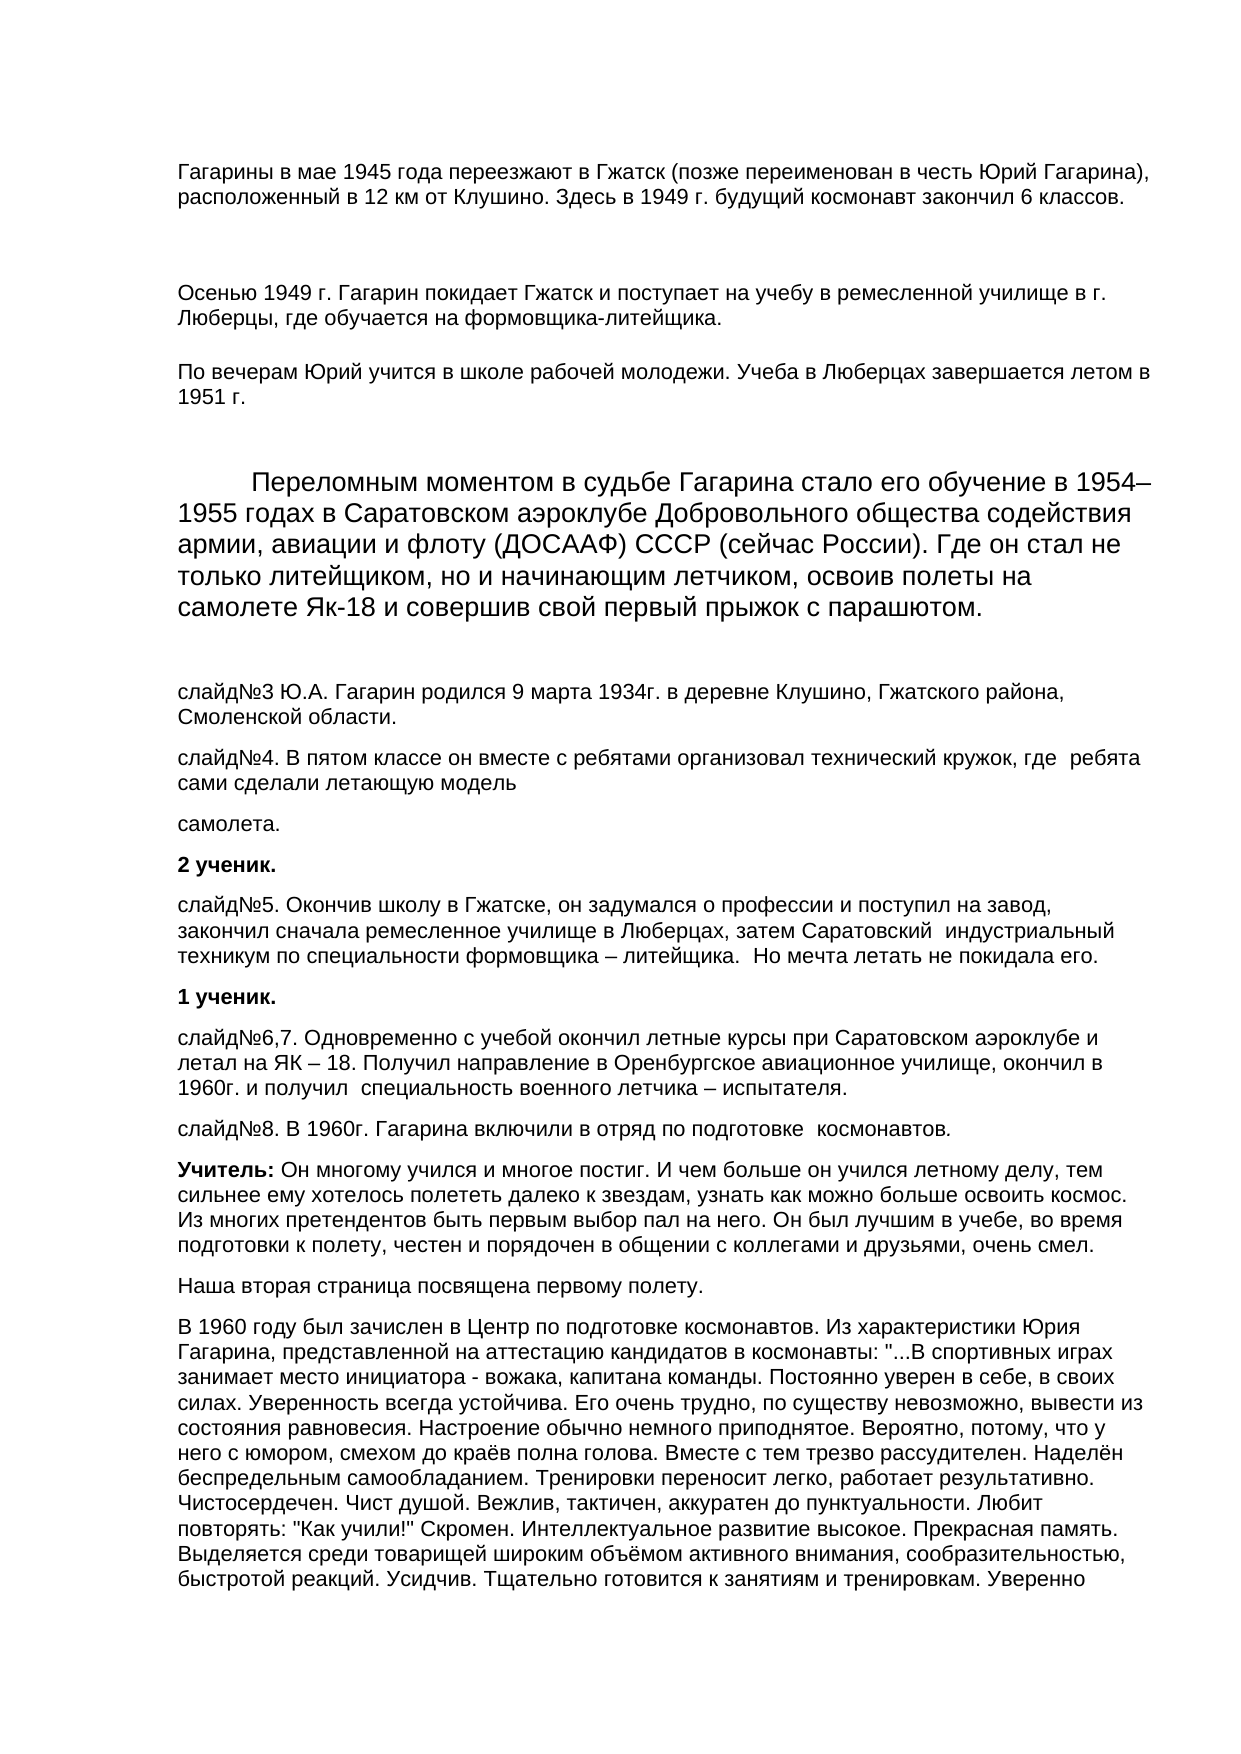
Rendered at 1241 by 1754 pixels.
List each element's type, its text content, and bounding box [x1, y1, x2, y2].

text слайд№5. Окончив школу в Гжатске, он задумался о профессии и поступил на завод, закончил сначала ремесленное училище в Люберцах, затем Саратовский индустриальный техникум по специальности формовщика – литейщика. Но мечта летать не покидала его. [177, 892, 1152, 968]
text самолета. [177, 811, 1152, 836]
text Гагарины в мае 1945 года переезжают в Гжатск (позже переименован в честь Юрий Гагарина), расположенный в 12 км от Клушино. Здесь в 1949 г. будущий космонавт закончил 6 классов. [177, 159, 1152, 209]
text слайд№4. В пятом классе он вместе с ребятами организовал технический кружок, где ребята сами сделали летающую модель [177, 744, 1152, 795]
text слайд№8. В 1960г. Гагарина включили в отряд по подготовке космонавтов. [177, 1116, 1152, 1141]
text По вечерам Юрий учится в школе рабочей молодежи. Учеба в Люберцах завершается летом в 1951 г. [177, 359, 1152, 409]
text Наша вторая страница посвящена первому полету. [177, 1273, 1152, 1298]
text Учитель: Он многому учился и многое постиг. И чем больше он учился летному делу, тем сильнее ему хотелось полететь далеко к звездам, узнать как можно больше освоить космос. Из многих претендентов быть первым выбор пал на него. Он был лучшим в учебе, во время подготовки к полету, честен и порядочен в общении с коллегами и друзьями, очень смел. [177, 1156, 1152, 1257]
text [177, 1314, 1152, 1591]
text Переломным моментом в судьбе Гагарина стало его обучение в 1954–1955 годах в Саратовском аэроклубе Добровольного общества содействия армии, авиации и флоту (ДОСААФ) СССР (сейчас России). Где он стал не только литейщиком, но и начинающим летчиком, освоив полеты на самолете Як-18 и совершив свой первый прыжок с парашютом. [177, 466, 1152, 622]
text слайд№3 Ю.А. Гагарин родился 9 марта 1934г. в деревне Клушино, Гжатского района, Смоленской области. [177, 678, 1152, 729]
text слайд№6,7. Одновременно с учебой окончил летные курсы при Саратовском аэроклубе и летал на ЯК – 18. Получил направление в Оренбургское авиационное училище, окончил в 1960г. и получил специальность военного летчика – испытателя. [177, 1024, 1152, 1100]
text 2 ученик. [177, 851, 1152, 877]
text 1 ученик. [177, 983, 1152, 1009]
text Осенью 1949 г. Гагарин покидает Гжатск и поступает на учебу в ремесленной училище в г. Люберцы, где обучается на формовщика-литейщика. [177, 279, 1152, 330]
